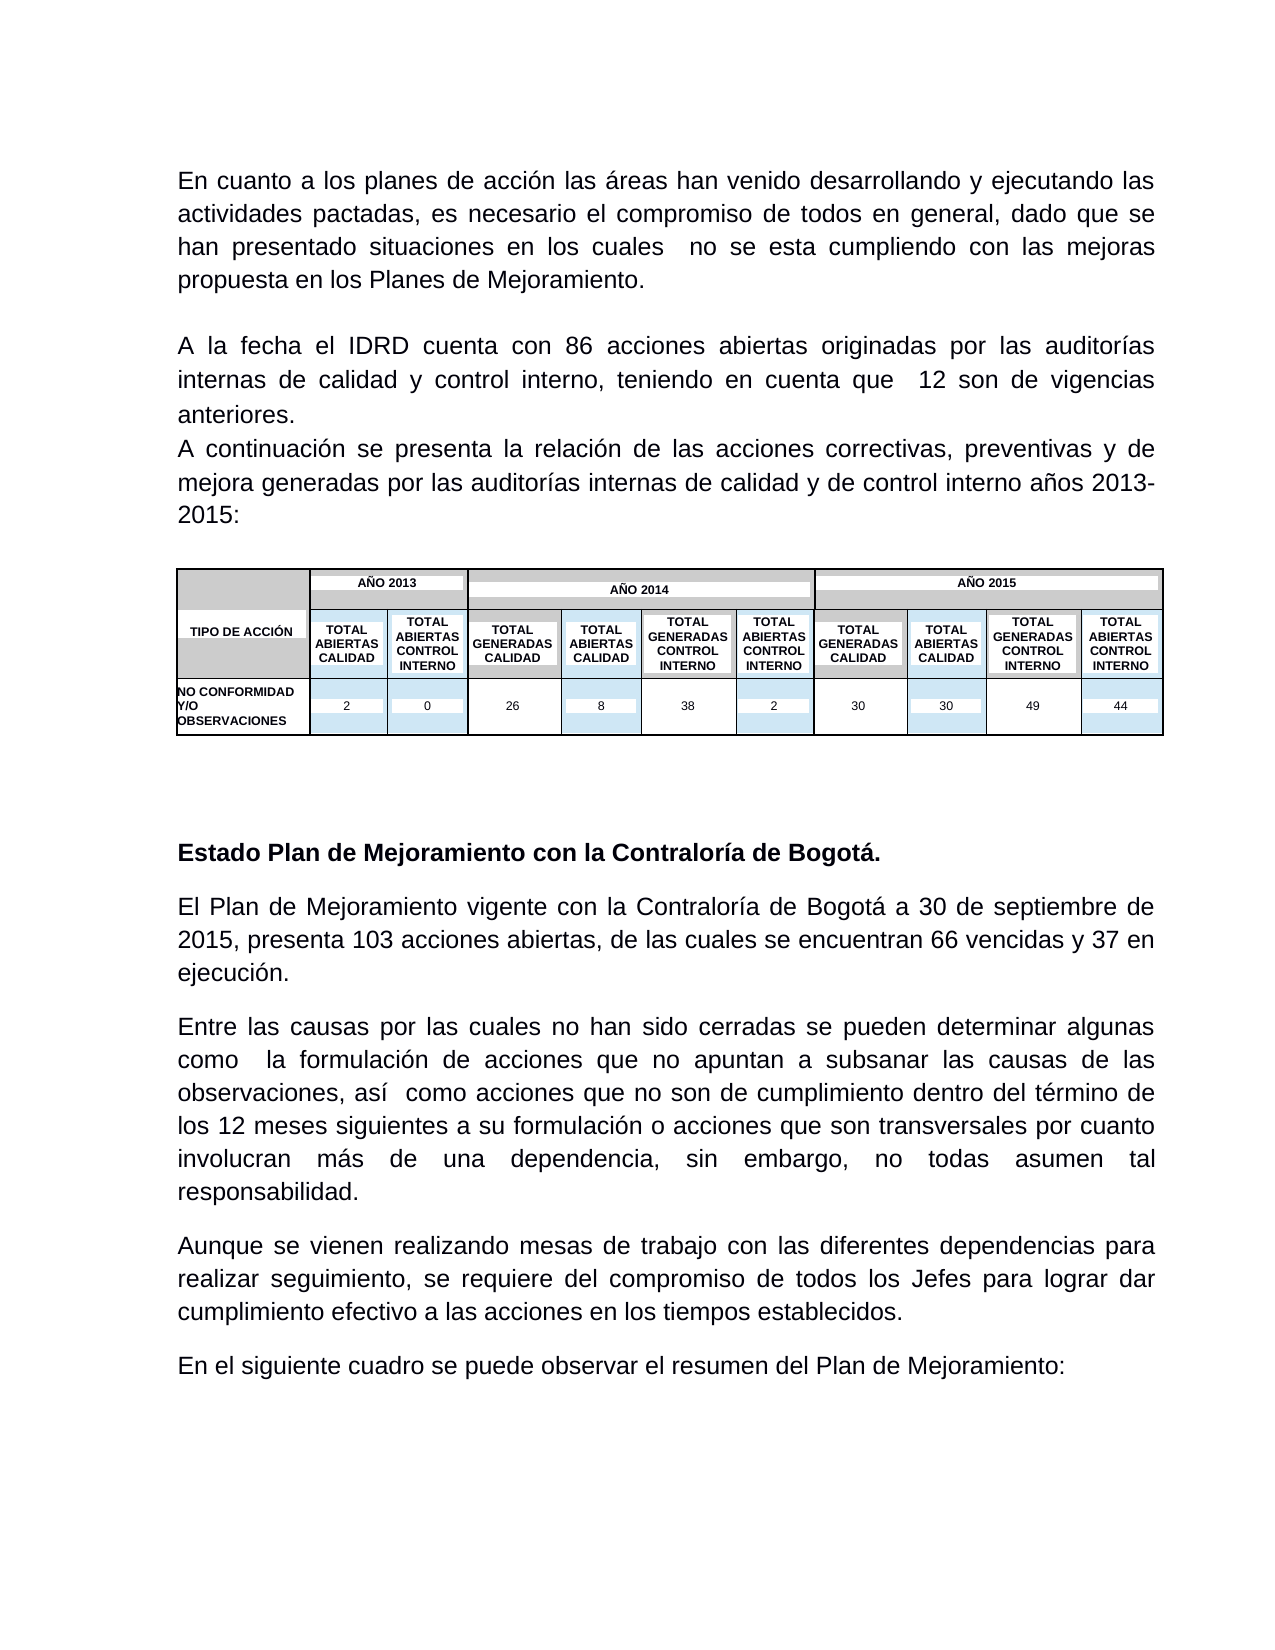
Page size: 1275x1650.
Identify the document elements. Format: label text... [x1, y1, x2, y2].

table_header AÑO 2014 [469, 570, 814, 609]
table_cell 26 [469, 679, 561, 733]
text En cuanto a los planes de acción las áreas han venido desarrollando y ejecutando las actividades pactadas, es necesario el compromiso de todos en general, dado que se han presentado situaciones en los cuales no se esta cumpliendo con las mejoras propuesta en los Planes de Mejoramiento. [177, 166, 1157, 294]
table_cell 0 [388, 679, 467, 733]
table_cell TOTAL ABIERTAS CONTROL INTERNO [1082, 610, 1162, 678]
table_cell TOTAL GENERADAS CALIDAD [469, 610, 561, 678]
text A continuación se presenta la relación de las acciones correctivas, preventivas y de mejora generadas por las auditorías internas de calidad y de control interno años 2013-2015: [177, 434, 1157, 529]
table_cell TOTAL GENERADAS CALIDAD [815, 610, 907, 678]
table_header AÑO 2013 [311, 570, 467, 609]
table_header AÑO 2015 [816, 570, 1162, 609]
table_header TIPO DE ACCIÓN [178, 570, 309, 678]
table_cell 2 [737, 679, 813, 733]
table_cell 44 [1082, 679, 1162, 733]
table_cell TOTAL ABIERTAS CONTROL INTERNO [737, 610, 813, 678]
table_cell NO CONFORMIDAD Y/O OBSERVACIONES [178, 679, 309, 733]
text El Plan de Mejoramiento vigente con la Contraloría de Bogotá a 30 de septiembre de 2015, presenta 103 acciones abiertas, de las cuales se encuentran 66 vencidas y 37 en ejecución. [177, 892, 1157, 987]
text Entre las causas por las cuales no han sido cerradas se pueden determinar algunas como la formulación de acciones que no apuntan a subsanar las causas de las observaciones, así como acciones que no son de cumplimiento dentro del término de los 12 meses siguientes a su formulación o acciones que son transversales por cuanto involucran más de una dependencia, sin embargo, no todas asumen tal responsabilidad. [177, 1012, 1157, 1206]
table_cell TOTAL GENERADAS CONTROL INTERNO [987, 610, 1081, 678]
text A la fecha el IDRD cuenta con 86 acciones abiertas originadas por las auditorías internas de calidad y control interno, teniendo en cuenta que 12 son de vigencias anteriores. [177, 331, 1157, 429]
table_cell TOTAL ABIERTAS CALIDAD [908, 610, 986, 678]
table_cell TOTAL ABIERTAS CONTROL INTERNO [388, 610, 467, 678]
text En el siguiente cuadro se puede observar el resumen del Plan de Mejoramiento: [177, 1351, 1157, 1379]
table_cell TOTAL ABIERTAS CALIDAD [311, 610, 387, 678]
table_cell 8 [562, 679, 641, 733]
text Estado Plan de Mejoramiento con la Contraloría de Bogotá. [177, 838, 1157, 867]
table_cell TOTAL GENERADAS CONTROL INTERNO [642, 610, 736, 678]
table_cell 49 [987, 679, 1081, 733]
table_cell 2 [311, 679, 387, 733]
table_cell 30 [908, 679, 986, 733]
text Aunque se vienen realizando mesas de trabajo con las diferentes dependencias para realizar seguimiento, se requiere del compromiso de todos los Jefes para lograr dar cumplimiento efectivo a las acciones en los tiempos establecidos. [177, 1231, 1157, 1326]
table_cell TOTAL ABIERTAS CALIDAD [562, 610, 641, 678]
table_cell 38 [642, 679, 736, 733]
table_cell 30 [815, 679, 907, 733]
